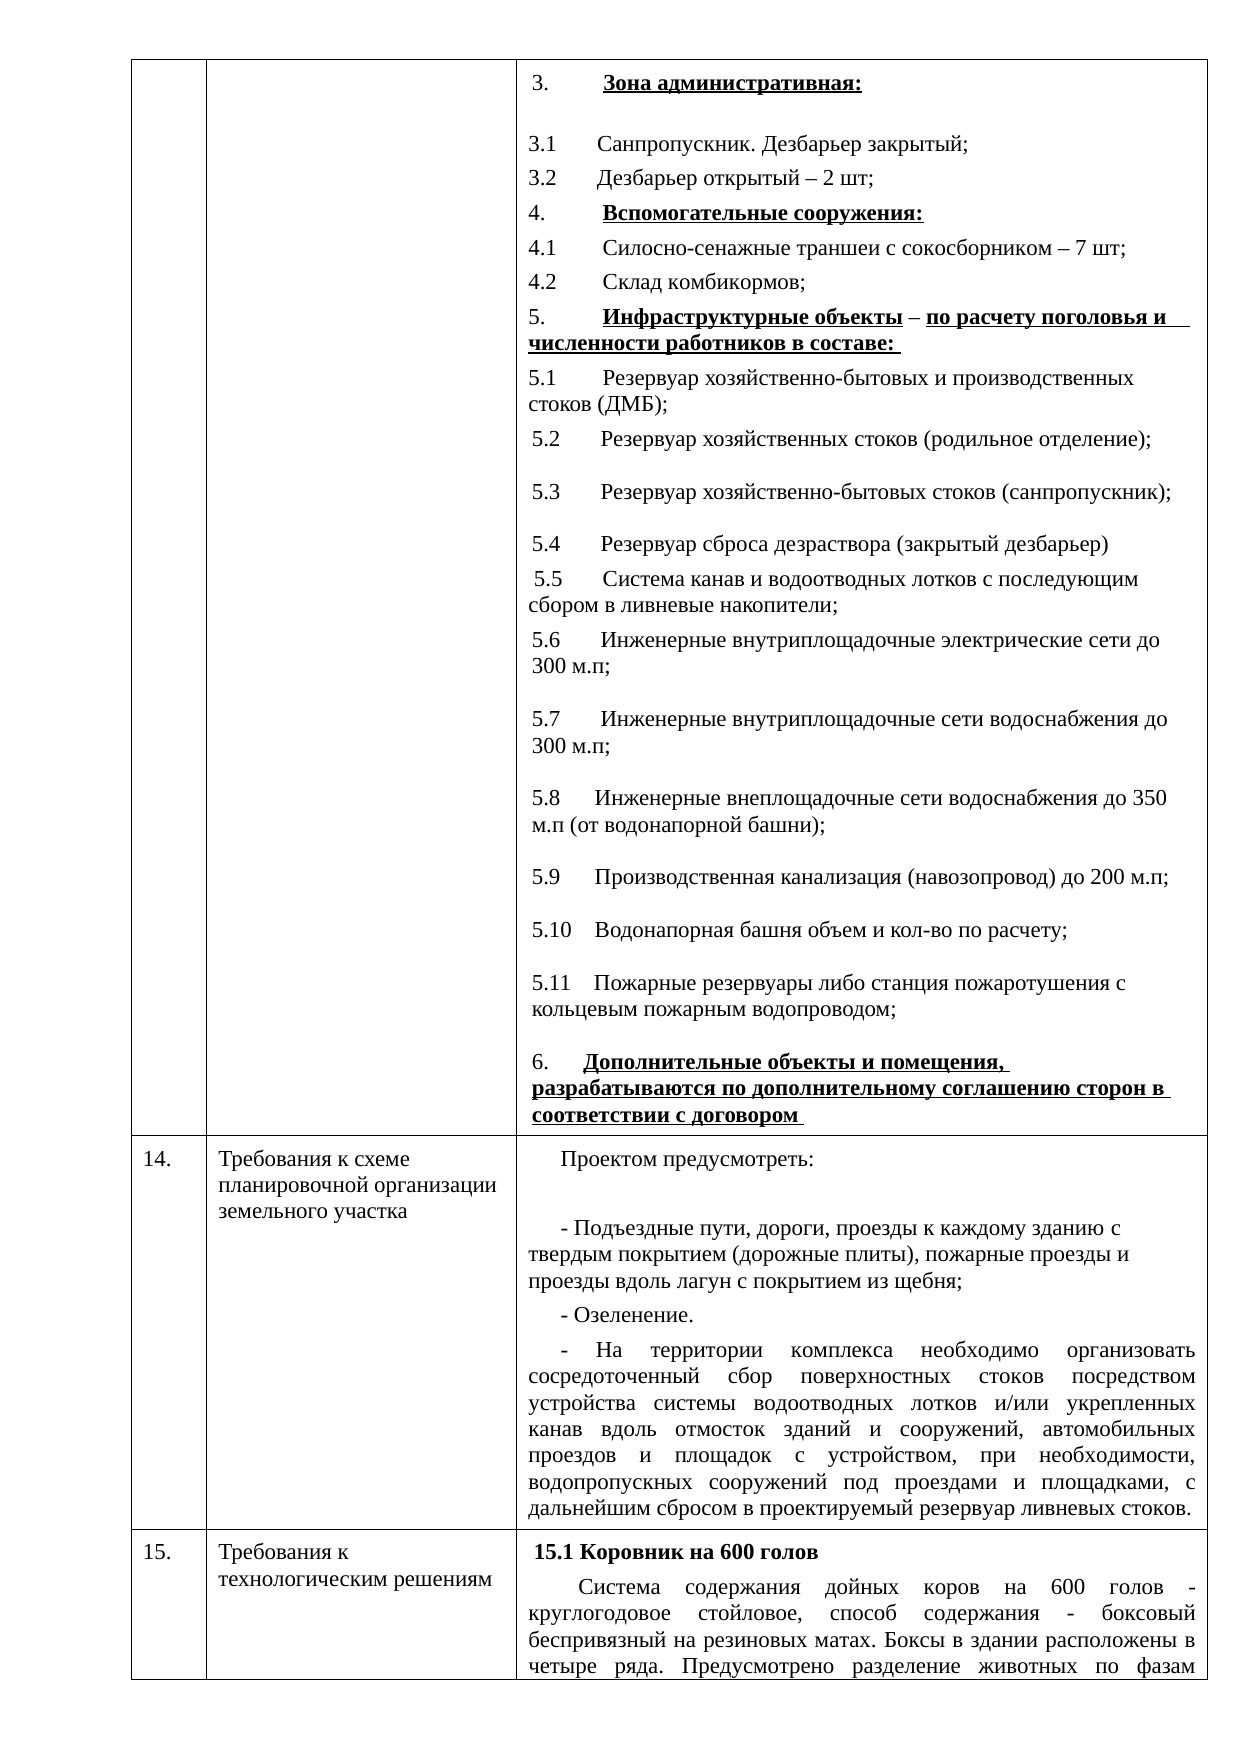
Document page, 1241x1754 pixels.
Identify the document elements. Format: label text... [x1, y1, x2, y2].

table_cell Проектом предусмотреть: - Подъездные пути, дороги, проезды к каждому зданию с твердым покрытием (дорожные плиты), пожарные проезды и проезды вдоль лагун с покрытием из щебня; - Озеленение. - На территории комплекса необходимо организовать сосредоточенный сбор поверхностных стоков посредством устройства системы водоотводных лотков и/или укрепленных канав вдоль отмосток зданий и сооружений, автомобильных проездов и площадок с устройством, при необходимости, водопропускных сооружений под проездами и площадками, с дальнейшим сбросом в проектируемый резервуар ливневых стоков. [517, 1136, 1207, 1529]
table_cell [207, 60, 516, 1135]
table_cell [517, 60, 1207, 1135]
table_cell [132, 60, 206, 1135]
table_cell Требования к схеме планировочной организации земельного участка [207, 1136, 516, 1529]
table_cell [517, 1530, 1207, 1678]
table_cell [132, 1530, 206, 1678]
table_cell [207, 1530, 516, 1678]
table_cell [132, 1136, 206, 1529]
